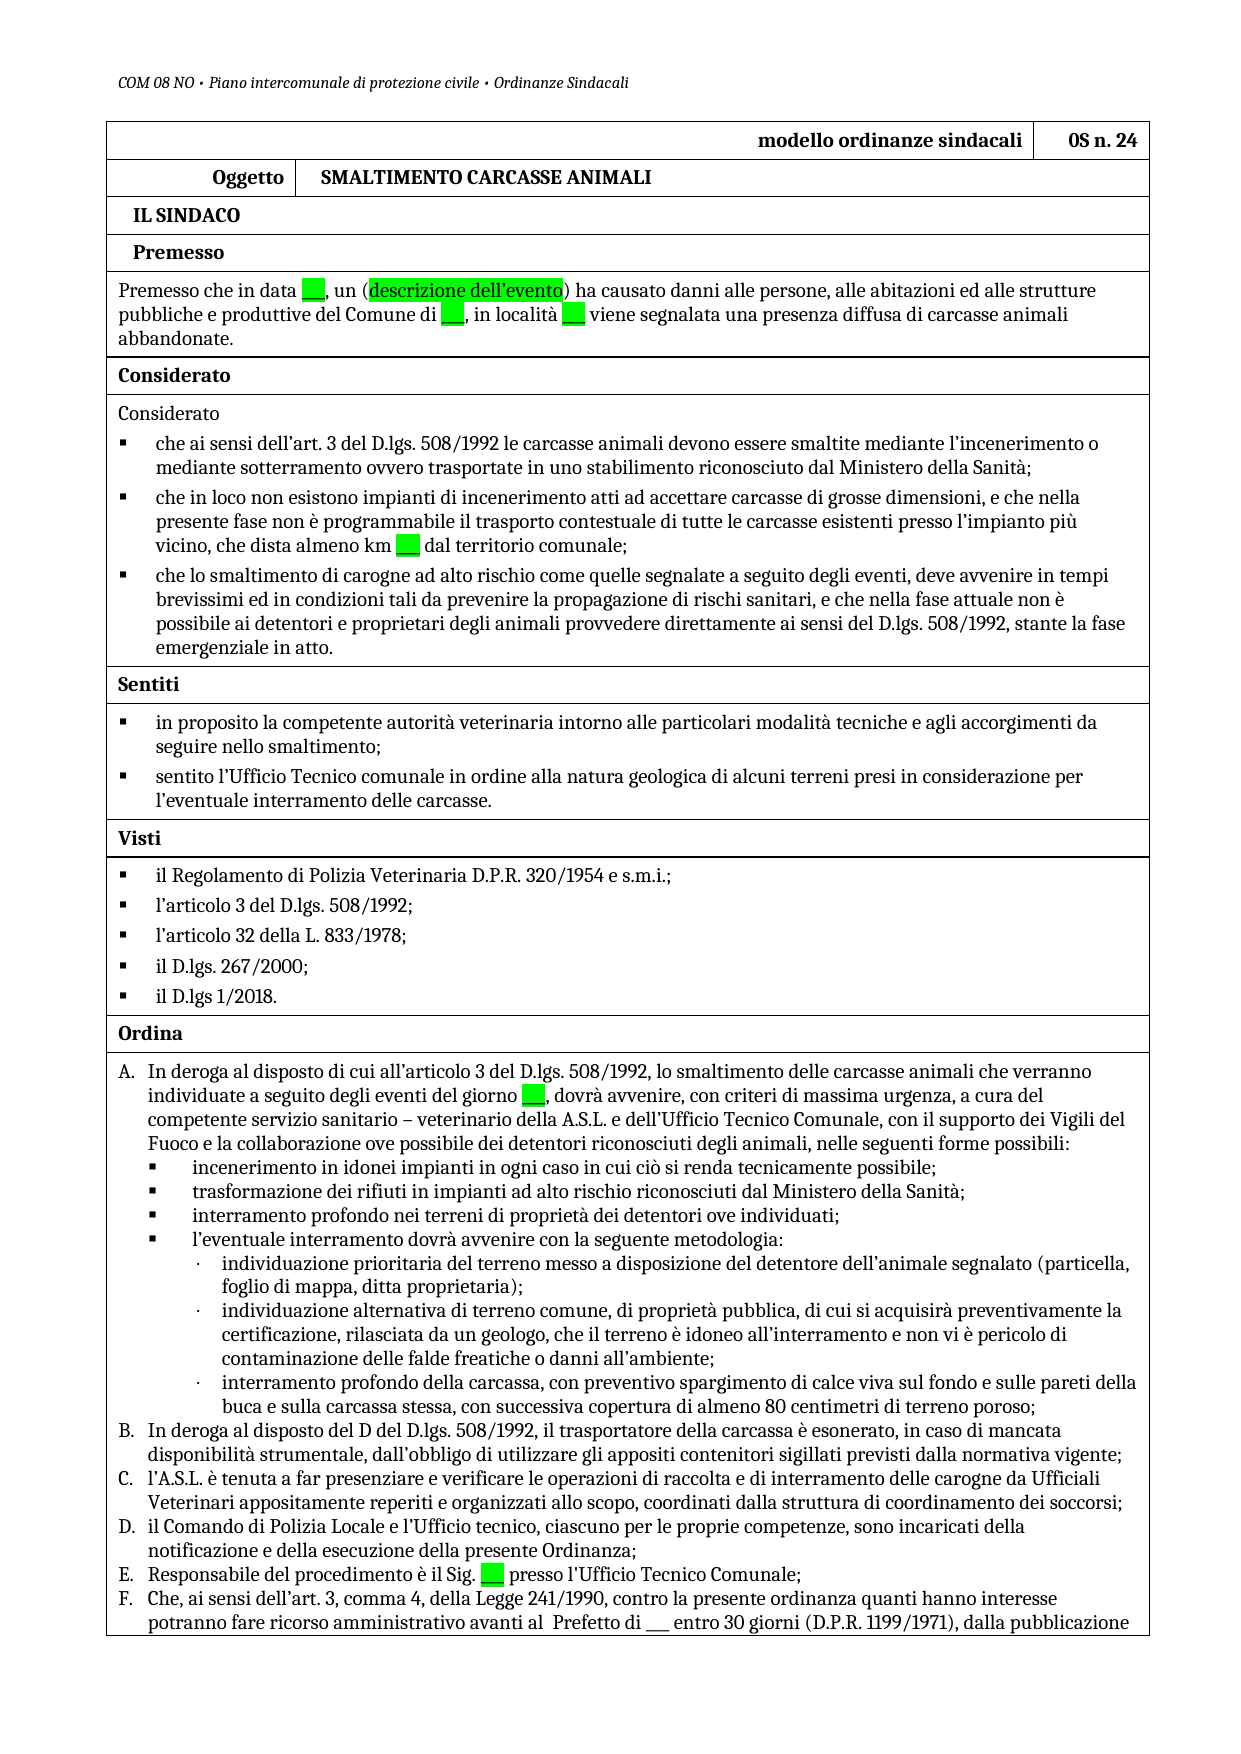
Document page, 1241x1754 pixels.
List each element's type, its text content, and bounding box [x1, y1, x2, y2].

table_cell Ordina [107, 1016, 1149, 1052]
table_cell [107, 1053, 1149, 1634]
table_cell Premesso che in data ___, un (descrizione dell’evento) ha causato danni alle persone, alle abitazioni ed alle strutture pubbliche e produttive del Comune di ___, in località ___ viene segnalata una presenza diffusa di carcasse animali abbandonate. [107, 272, 1149, 356]
table_cell SMALTIMENTO CARCASSE ANIMALI [296, 160, 1149, 196]
table_cell Considerato [107, 358, 1149, 394]
table_cell Visti [107, 820, 1149, 856]
table_cell Sentiti [107, 667, 1149, 703]
table_cell in proposito la competente autorità veterinaria intorno alle particolari modalità tecniche e agli accorgimenti da seguire nello smaltimento; sentito l’Ufficio Tecnico comunale in ordine alla natura geologica di alcuni terreni presi in considerazione per l’eventuale interramento delle carcasse. [107, 704, 1149, 819]
table_header 0S n. 24 [1034, 122, 1149, 158]
table_cell il Regolamento di Polizia Veterinaria D.P.R. 320/1954 e s.m.i.; l’articolo 3 del D.lgs. 508/1992; l’articolo 32 della L. 833/1978; il D.lgs. 267/2000; il D.lgs 1/2018. [107, 858, 1149, 1015]
table_cell Considerato che ai sensi dell’art. 3 del D.lgs. 508/1992 le carcasse animali devono essere smaltite mediante l’incenerimento o mediante sotterramento ovvero trasportate in uno stabilimento riconosciuto dal Ministero della Sanità; che in loco non esistono impianti di incenerimento atti ad accettare carcasse di grosse dimensioni, e che nella presente fase non è programmabile il trasporto contestuale di tutte le carcasse esistenti presso l’impianto più vicino, che dista almeno km ___ dal territorio comunale; che lo smaltimento di carogne ad alto rischio come quelle segnalate a seguito degli eventi, deve avvenire in tempi brevissimi ed in condizioni tali da prevenire la propagazione di rischi sanitari, e che nella fase attuale non è possibile ai detentori e proprietari degli animali provvedere direttamente ai sensi del D.lgs. 508/1992, stante la fase emergenziale in atto. [107, 395, 1149, 666]
table_header modello ordinanze sindacali [107, 122, 1033, 158]
table_cell Oggetto [107, 160, 295, 196]
table_cell Premesso [107, 235, 1149, 271]
table_cell IL SINDACO [107, 197, 1149, 233]
